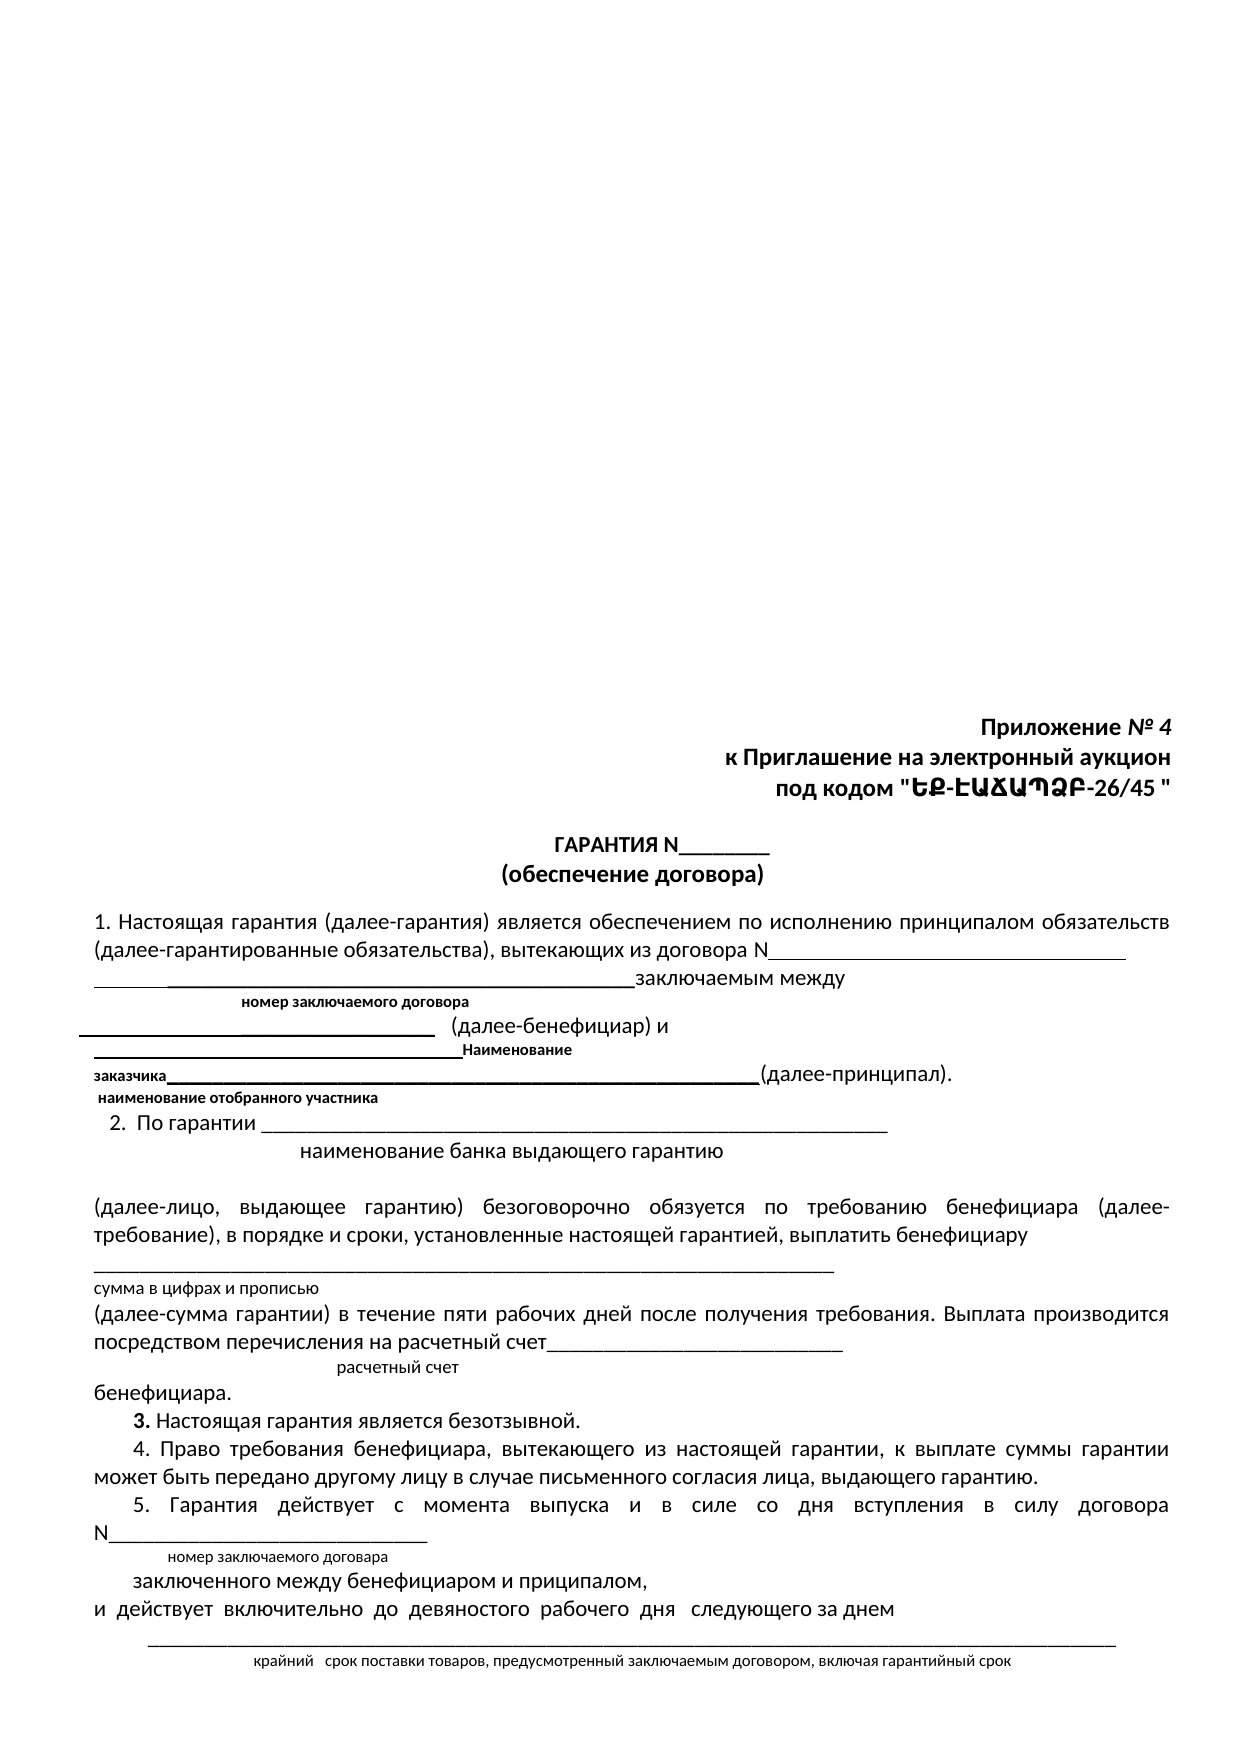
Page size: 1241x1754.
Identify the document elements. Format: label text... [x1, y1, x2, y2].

text расчетный счет [94, 1355, 1171, 1378]
text номер заключаемого договора [94, 991, 1171, 1011]
text и действует включительно до девяностого рабочего дня следующего за днем [94, 1594, 1171, 1622]
text номер заключаемого договара [94, 1546, 1171, 1566]
text к Приглашение на электронный аукцион [94, 741, 1171, 772]
text бенефициара. [94, 1378, 1171, 1406]
text Приложение № 4 [94, 711, 1171, 741]
text 5. Гарантия действует с момента выпуска и в силе со дня вступления в силу договора N____________________________ [94, 1490, 1171, 1546]
text (далее-сумма гарантии) в течение пяти рабочих дней после получения требования. Выплата производится посредством перечисления на расчетный счет__________________________ [94, 1299, 1171, 1355]
text наименование банка выдающего гарантию [94, 1136, 1171, 1164]
text 4. Право требования бенефициара, вытекающего из настоящей гарантии, к выплате суммы гарантии может быть передано другому лицу в случае письменного согласия лица, выдающего гарантию. [94, 1434, 1171, 1490]
text ГАРАНТИЯ N________ [94, 830, 1171, 858]
text (обеспечение договора) [153, 858, 1112, 889]
text _________________ (далее-бенефициар) и [79, 1011, 1171, 1039]
text крайний срок поставки товаров, предусмотренный заключаемым договором, включая гарантийный срок [94, 1650, 1171, 1671]
text _____________________________________________________________________________________ [94, 1622, 1171, 1650]
text 3. Настоящая гарантия является безотзывной. [94, 1406, 1171, 1434]
text 1. Настоящая гарантия (далее-гарантия) является обеспечением по исполнению принципалом обязательств (далее-гарантированные обязательства), вытекающих из договора N _________________________________________заключаемым между [94, 907, 1171, 991]
text заключенного между бенефициаром и приципалом, [94, 1566, 1171, 1594]
text _________________________________________________________________ [94, 1248, 1171, 1276]
text Наименование заказчика____________________________________________________(далее-принципал). [94, 1039, 1171, 1087]
text наименование отобранного участника [79, 1087, 1171, 1108]
text сумма в цифрах и прописью [94, 1276, 1171, 1299]
text под кодом "ԵՔ-ԷԱՃԱՊՁԲ-26/45 " [94, 772, 1171, 802]
text 2. По гарантии _______________________________________________________ [94, 1108, 1171, 1136]
text (далее-лицо, выдающее гарантию) безоговорочно обязуется по требованию бенефициара (далее-требование), в порядке и сроки, установленные настоящей гарантией, выплатить бенефициару [94, 1192, 1171, 1248]
